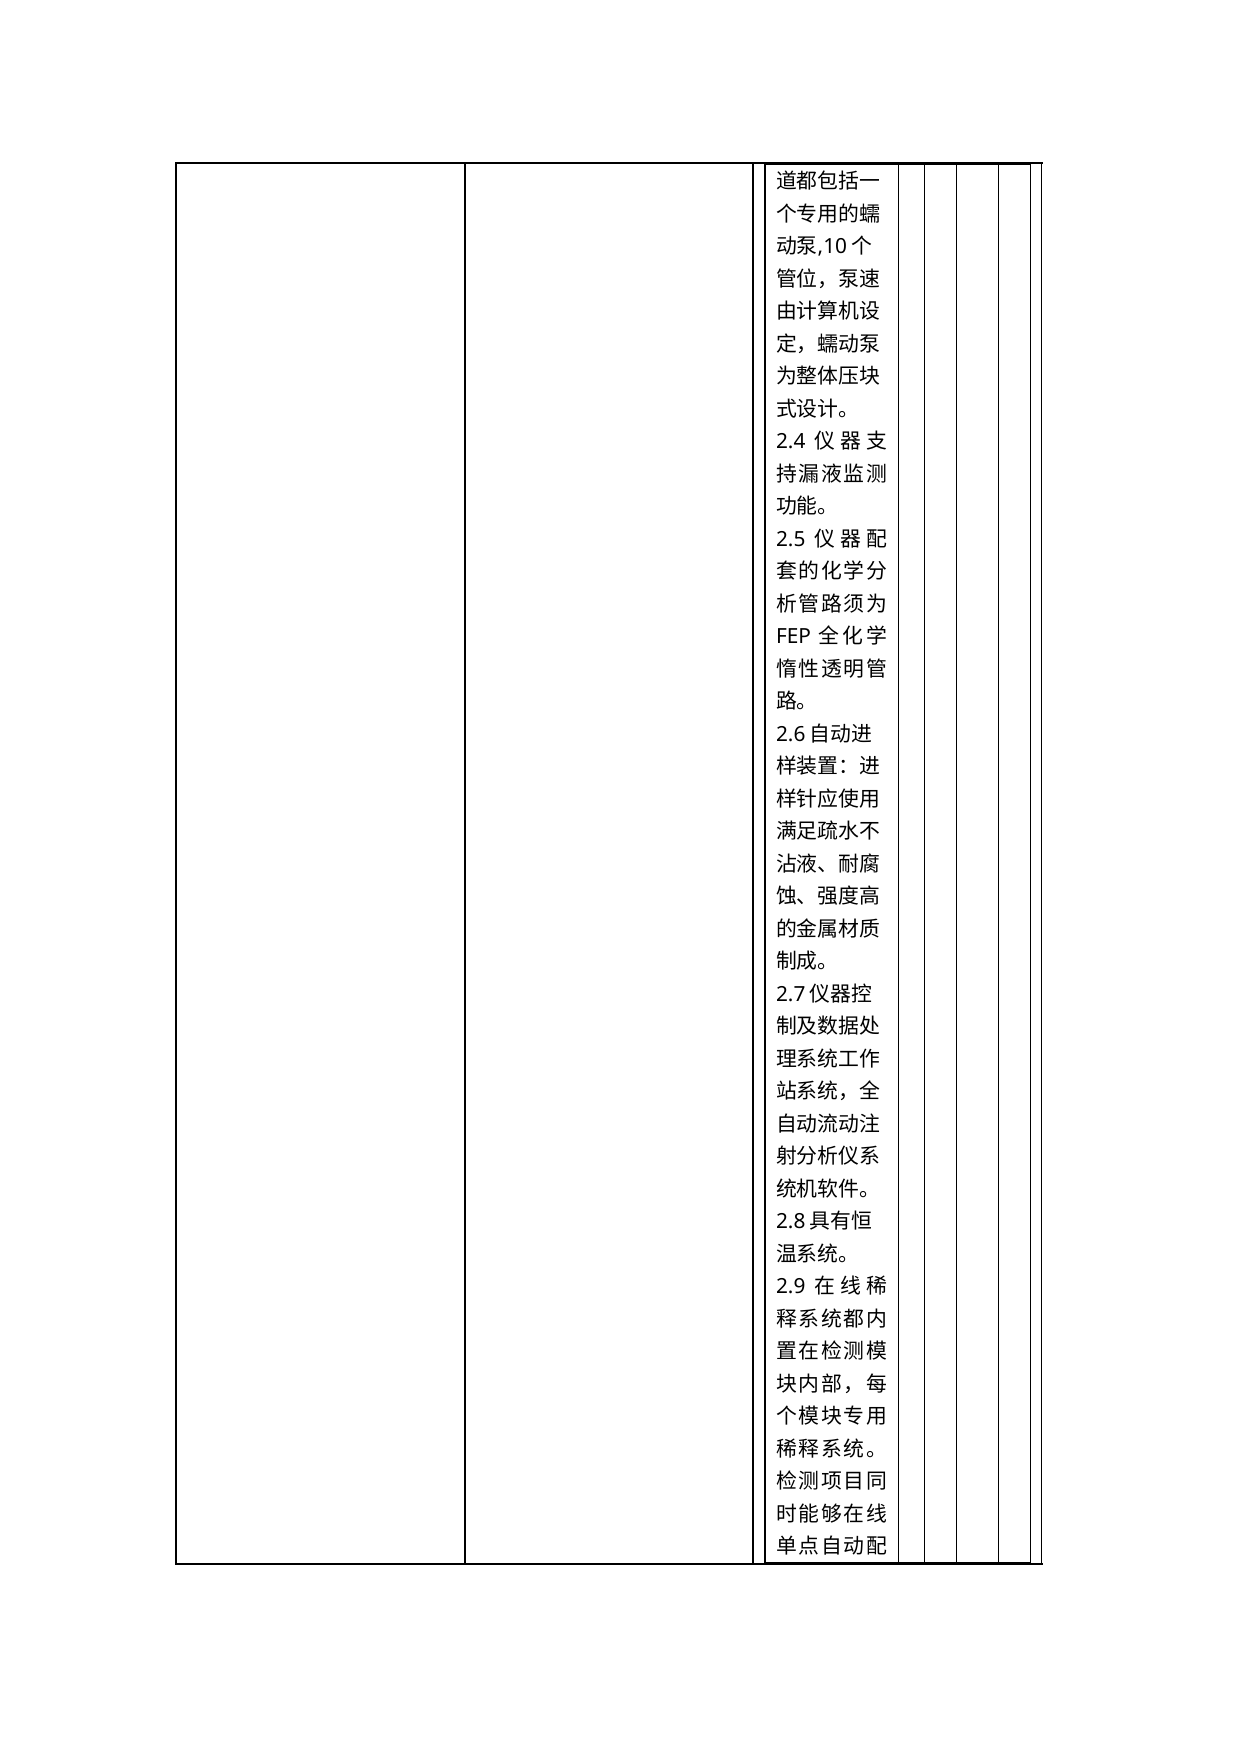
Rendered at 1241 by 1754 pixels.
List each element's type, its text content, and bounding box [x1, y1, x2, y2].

table_cell [754, 164, 764, 1563]
table_cell [925, 165, 956, 1562]
table_cell [999, 165, 1030, 1562]
table_cell [1031, 164, 1041, 1563]
table_cell 1 [177, 164, 464, 1563]
table_cell [957, 165, 998, 1562]
table_cell [899, 165, 924, 1562]
table_cell [466, 164, 752, 1563]
table_cell [766, 165, 898, 1562]
